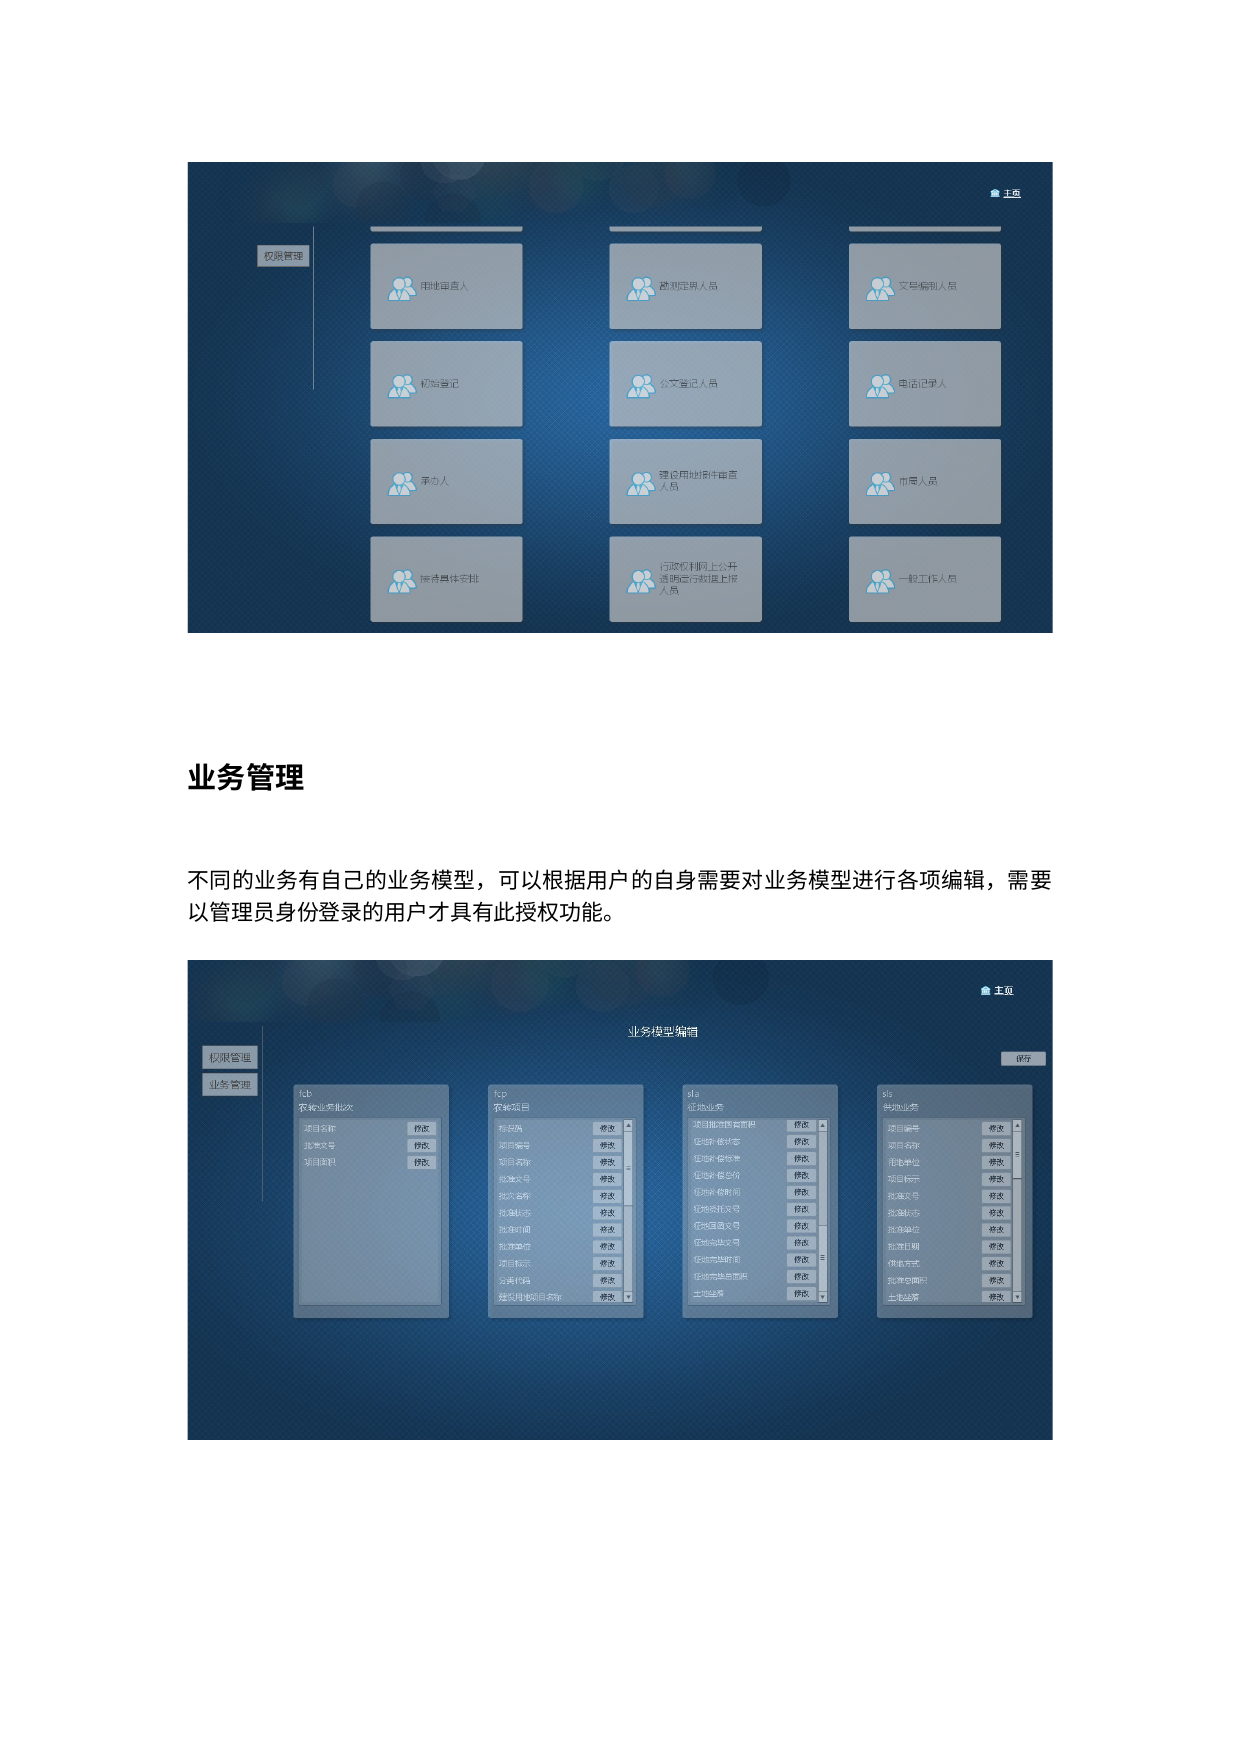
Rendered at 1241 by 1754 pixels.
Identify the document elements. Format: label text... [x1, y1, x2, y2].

picture [187, 960, 1053, 1440]
text 不同的业务有自己的业务模型，可以根据用户的自身需要对业务模型进行各项编辑，需要以管理员身份登录的用户才具有此授权功能。 [187, 862, 1053, 927]
picture [187, 162, 1053, 633]
subtitle 业务管理 [187, 744, 1053, 809]
